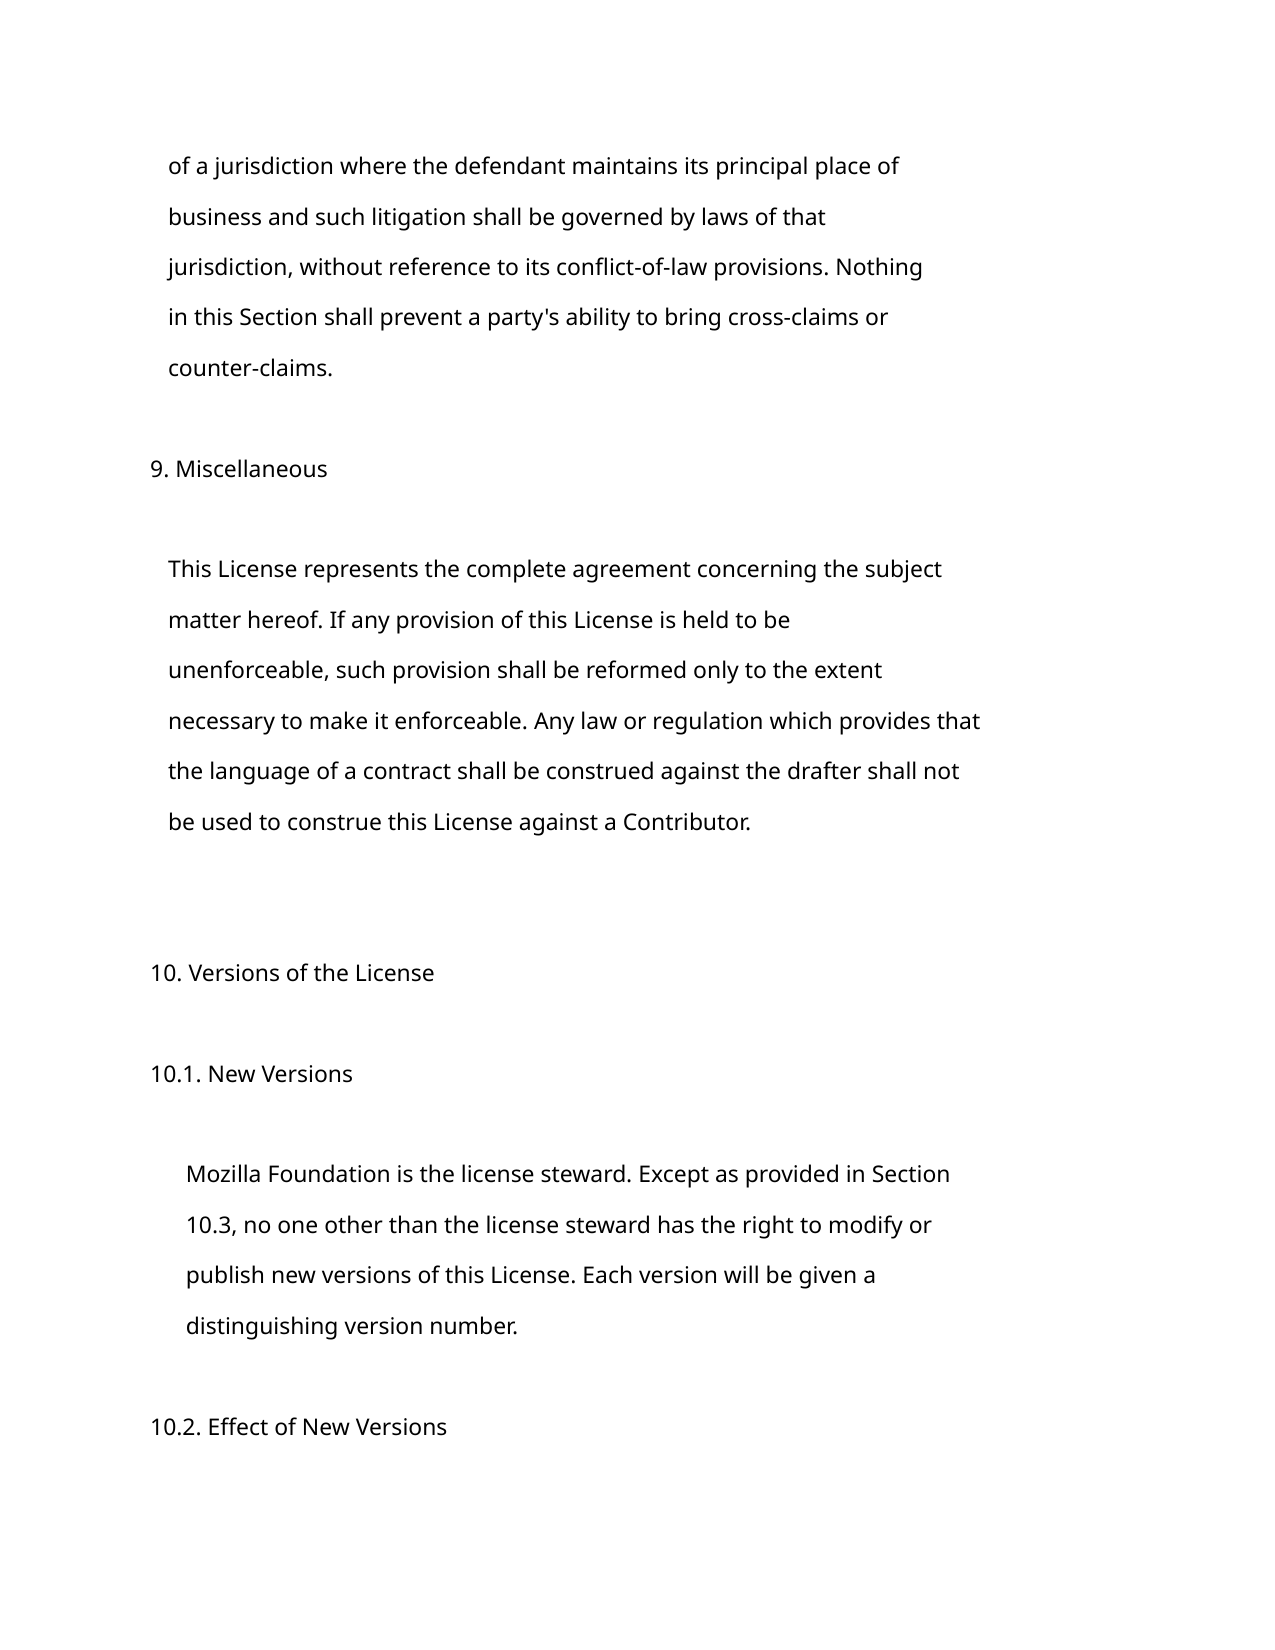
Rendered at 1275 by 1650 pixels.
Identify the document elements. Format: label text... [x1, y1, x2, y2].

text distinguishing version number. [150, 1309, 1125, 1341]
text necessary to make it enforceable. Any law or regulation which provides that [150, 704, 1125, 736]
text unenforceable, such provision shall be reformed only to the extent [150, 654, 1125, 685]
text jurisdiction, without reference to its conflict-of-law provisions. Nothing [150, 251, 1125, 282]
text 10.1. New Versions [150, 1057, 1125, 1089]
text business and such litigation shall be governed by laws of that [150, 200, 1125, 232]
text Mozilla Foundation is the license steward. Except as provided in Section [150, 1158, 1125, 1189]
text 10. Versions of the License [150, 957, 1125, 988]
text 9. Miscellaneous [150, 452, 1125, 484]
text in this Section shall prevent a party's ability to bring cross-claims or [150, 301, 1125, 332]
text be used to construe this License against a Contributor. [150, 805, 1125, 837]
text 10.2. Effect of New Versions [150, 1410, 1125, 1442]
text publish new versions of this License. Each version will be given a [150, 1259, 1125, 1290]
text matter hereof. If any provision of this License is held to be [150, 604, 1125, 635]
text of a jurisdiction where the defendant maintains its principal place of [150, 150, 1125, 181]
text This License represents the complete agreement concerning the subject [150, 553, 1125, 584]
text counter-claims. [150, 352, 1125, 383]
text the language of a contract shall be construed against the drafter shall not [150, 755, 1125, 786]
text 10.3, no one other than the license steward has the right to modify or [150, 1209, 1125, 1240]
